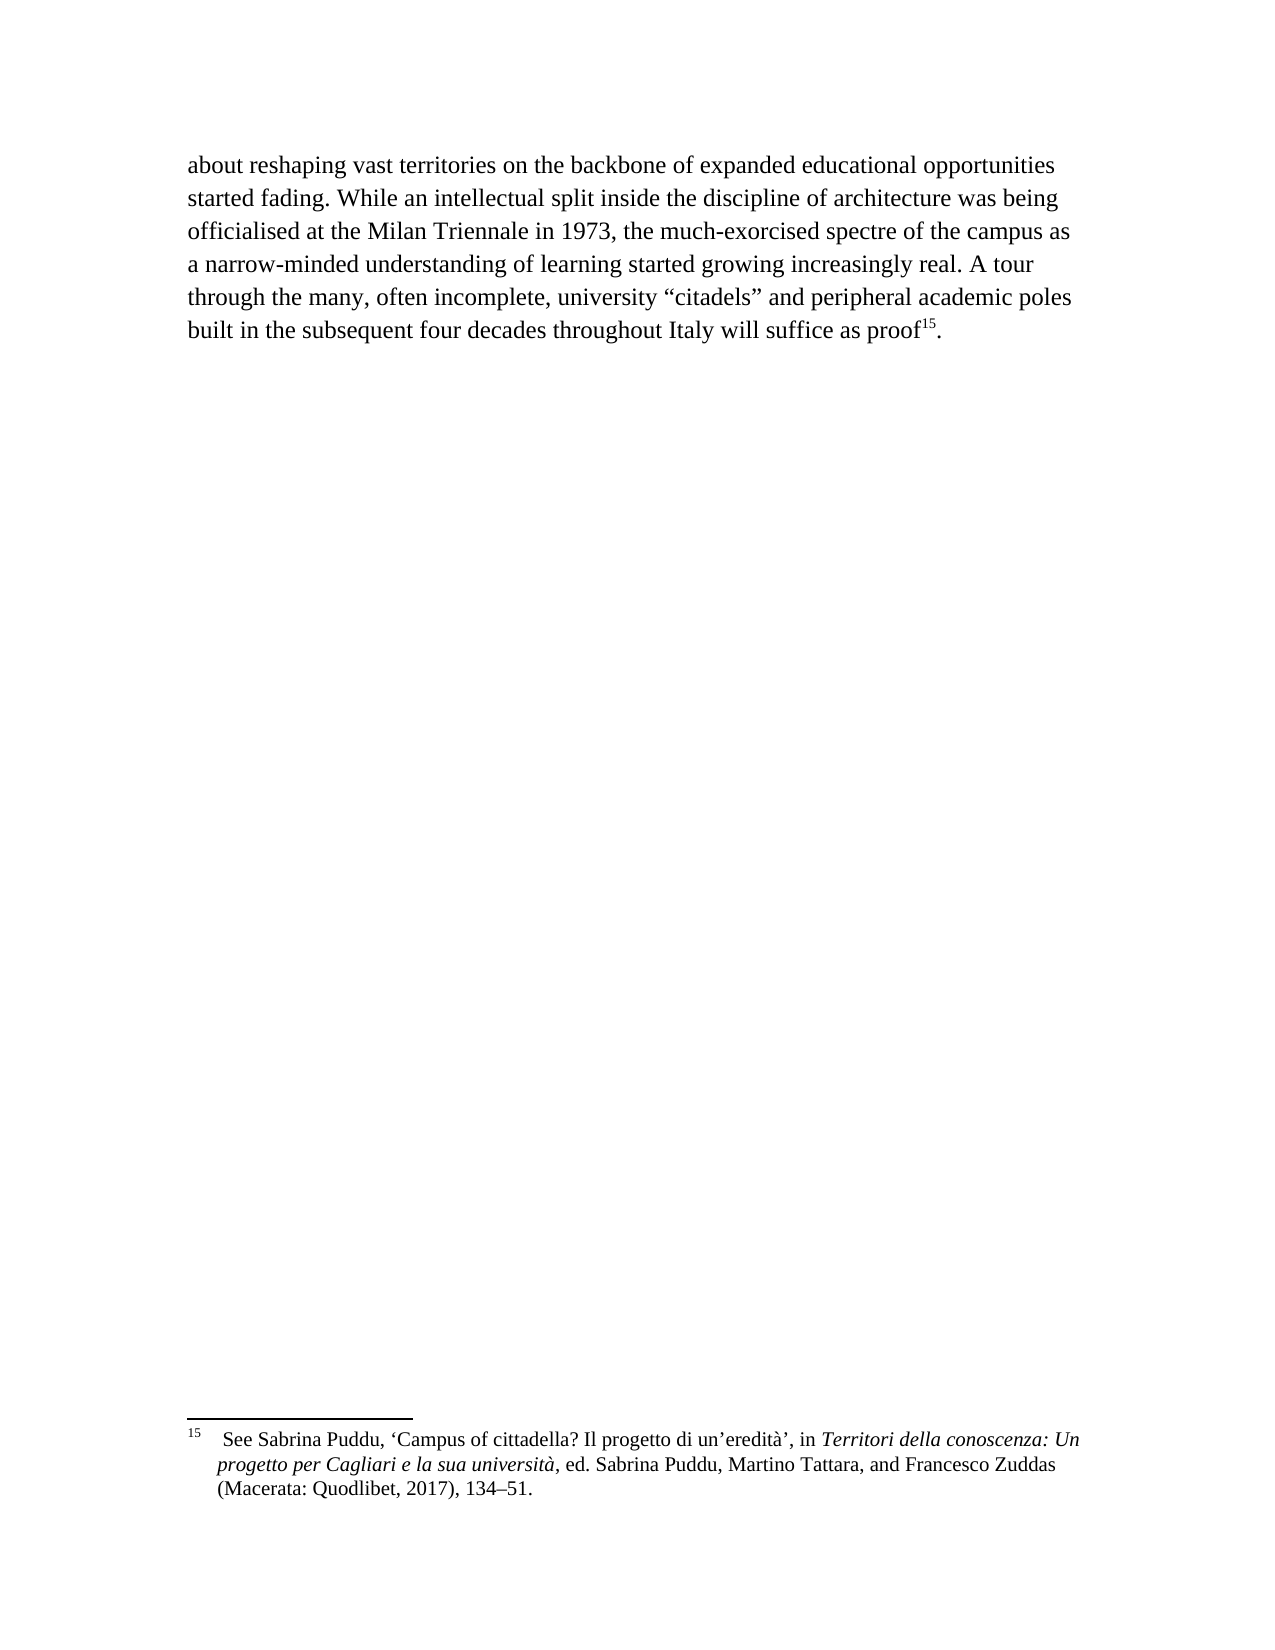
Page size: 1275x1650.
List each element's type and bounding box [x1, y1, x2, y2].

text [187, 150, 1087, 344]
